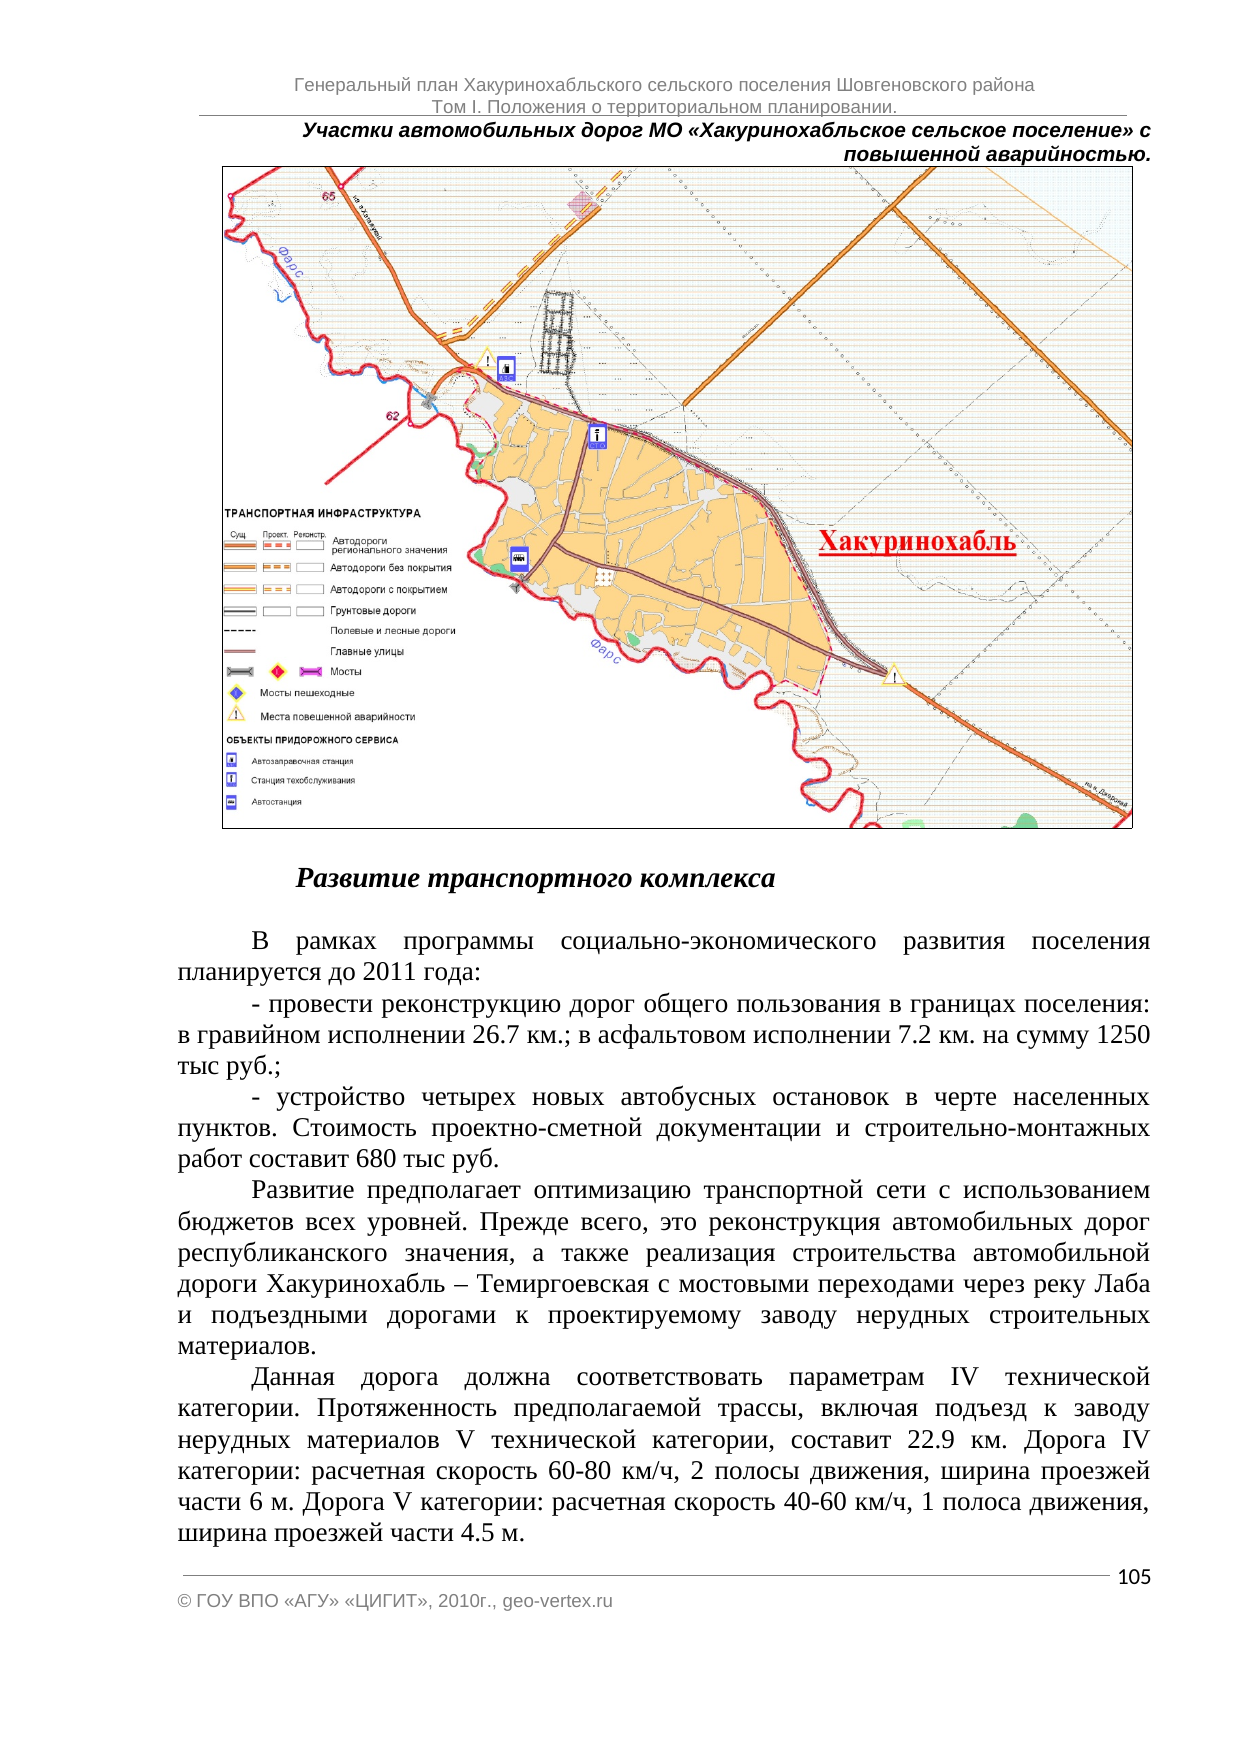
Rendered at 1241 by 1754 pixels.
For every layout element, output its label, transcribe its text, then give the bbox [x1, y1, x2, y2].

text Развитие предполагает оптимизацию транспортной сети с использованием бюджетов всех уровней. Прежде всего, это реконструкция автомобильных дорог республиканского значения, а также реализация строительства автомобильной дороги Хакуринохабль – Темиргоевская с мостовыми переходами через реку Лаба и подъездными дорогами к проектируемому заводу нерудных строительных материалов. [177, 1173, 1152, 1360]
text Участки автомобильных дорог МО «Хакуринохабльское сельское поселение» с повышенной аварийностью. [177, 118, 1152, 166]
subtitle Развитие транспортного комплекса [177, 860, 1152, 893]
text - провести реконструкцию дорог общего пользования в границах поселения: в гравийном исполнении .; в асфальтовом исполнении . на сумму 1250 тыс руб.; [177, 987, 1152, 1080]
text Данная дорога должна соответствовать параметрам IV технической категории. Протяженность предполагаемой трассы, включая подъезд к заводу нерудных материалов V технической категории, составит . Дорога IV категории: расчетная скорость 60-, 2 полосы движения, ширина проезжей части . Дорога V категории: расчетная скорость 40-, 1 полоса движения, ширина проезжей части . [177, 1360, 1152, 1547]
text В рамках программы социально-экономического развития поселения планируется до 2011 года: [177, 924, 1152, 987]
picture [223, 167, 1132, 828]
text - устройство четырех новых автобусных остановок в черте населенных пунктов. Стоимость проектно-сметной документации и строительно-монтажных работ составит 680 тыс руб. [177, 1080, 1152, 1173]
